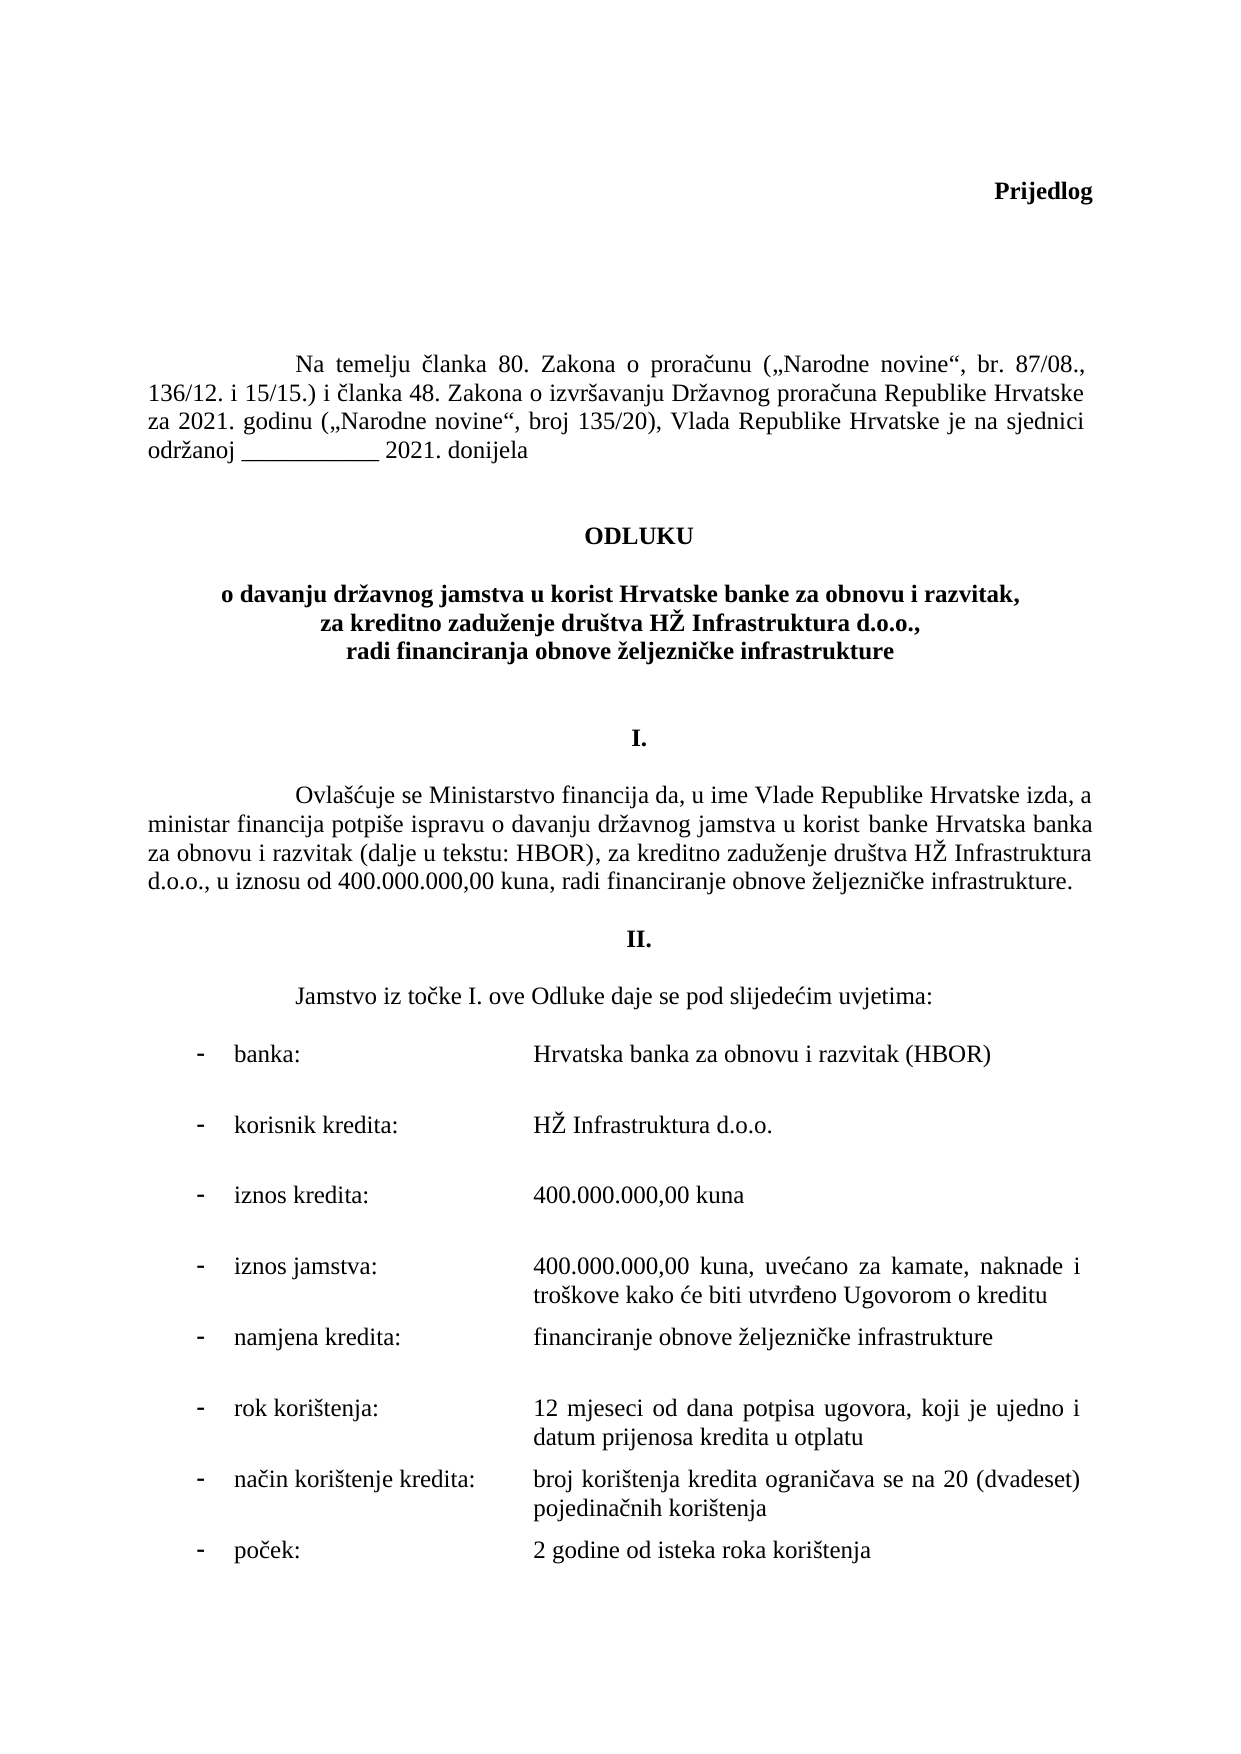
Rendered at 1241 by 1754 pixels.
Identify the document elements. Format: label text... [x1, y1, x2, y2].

table_cell financiranje obnove željezničke infrastrukture [522, 1322, 1092, 1393]
table_cell korisnik kredita: [148, 1110, 522, 1181]
table_cell 2 godine od isteka roka korištenja [522, 1535, 1092, 1606]
table_cell iznos jamstva: [148, 1251, 522, 1322]
text Prijedlog [148, 176, 1093, 205]
text Ovlašćuje se Ministarstvo financija da, u ime Vlade Republike Hrvatske izda, a ministar financija potpiše ispravu o davanju državnog jamstva u korist banke Hrvatska banka za obnovu i razvitak (dalje u tekstu: HBOR), za kreditno zaduženje društva HŽ Infrastruktura d.o.o., u iznosu od 400.000.000,00 kuna, radi financiranje obnove željezničke infrastrukture. [148, 780, 1093, 895]
table_cell broj korištenja kredita ograničava se na 20 (dvadeset) pojedinačnih korištenja [522, 1464, 1092, 1535]
table_header banka: [148, 1039, 522, 1110]
table_cell način korištenje kredita: [148, 1464, 522, 1535]
table_cell 400.000.000,00 kuna [522, 1181, 1092, 1251]
text Na temelju članka 80. Zakona o proračunu („Narodne novine“, br. 87/08., 136/12. i 15/15.) i članka 48. Zakona o izvršavanju Državnog proračuna Republike Hrvatske za 2021. godinu („Narodne novine“, broj 135/20), Vlada Republike Hrvatske je na sjednici održanoj ___________ 2021. donijela [148, 349, 1085, 464]
text II. [185, 924, 1093, 953]
table_cell 12 mjeseci od dana potpisa ugovora, koji je ujedno i datum prijenosa kredita u otplatu [522, 1393, 1092, 1464]
text o davanju državnog jamstva u korist Hrvatske banke za obnovu i razvitak, [148, 579, 1093, 608]
text radi financiranja obnove željezničke infrastrukture [148, 636, 1093, 665]
text Jamstvo iz točke I. ove Odluke daje se pod slijedećim uvjetima: [259, 981, 1093, 1010]
table_cell poček: [148, 1535, 522, 1606]
table_header Hrvatska banka za obnovu i razvitak (HBOR) [522, 1039, 1092, 1110]
text ODLUKU [185, 521, 1093, 550]
text za kreditno zaduženje društva HŽ Infrastruktura d.o.o., [148, 608, 1093, 636]
text I. [185, 723, 1093, 751]
table_cell iznos kredita: [148, 1181, 522, 1251]
table_cell rok korištenja: [148, 1393, 522, 1464]
table_cell 400.000.000,00 kuna, uvećano za kamate, naknade i troškove kako će biti utvrđeno Ugovorom o kreditu [522, 1251, 1092, 1322]
table_cell HŽ Infrastruktura d.o.o. [522, 1110, 1092, 1181]
table_cell namjena kredita: [148, 1322, 522, 1393]
